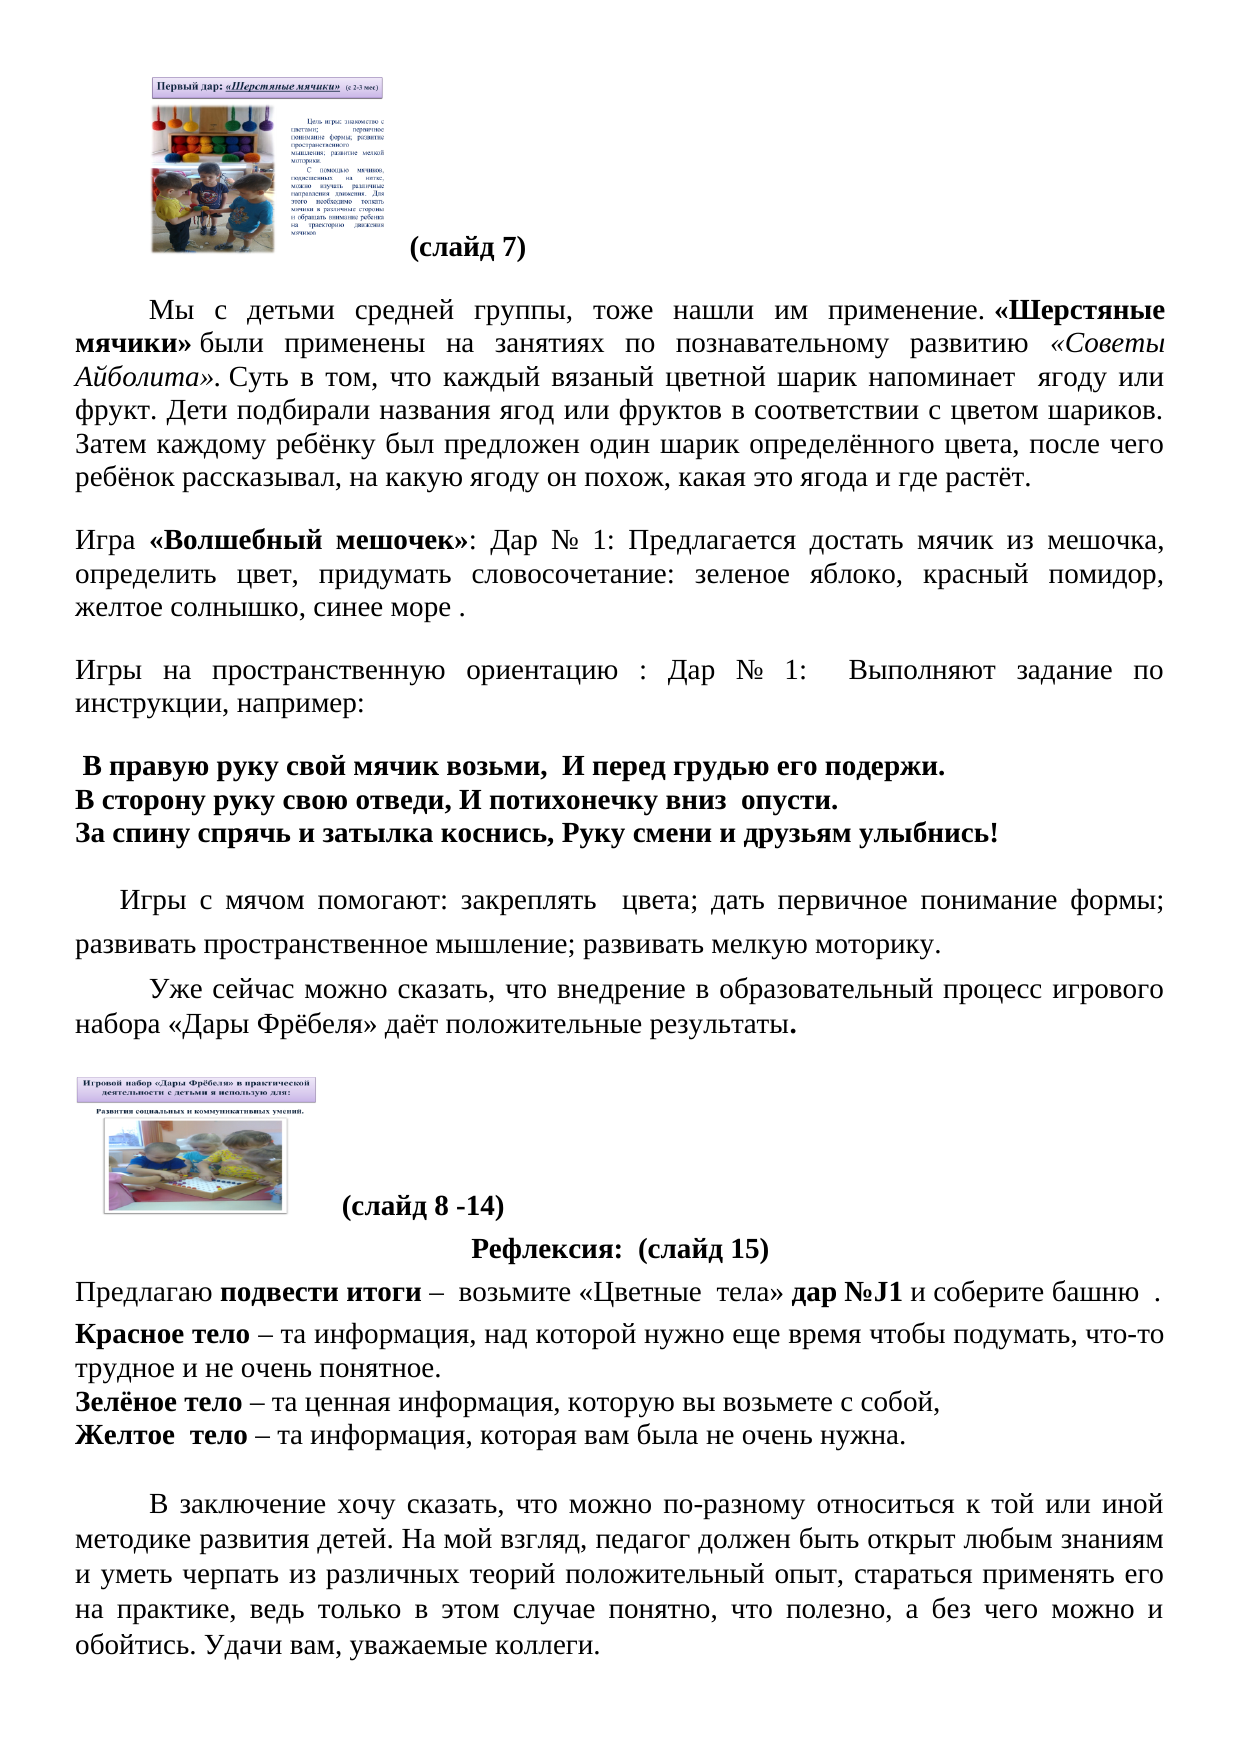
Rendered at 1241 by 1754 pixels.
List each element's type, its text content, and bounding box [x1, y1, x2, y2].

text За спину спрячь и затылка коснись, Руку смени и друзьям улыбнись! [75, 815, 1165, 849]
picture [75, 1075, 320, 1216]
text Уже сейчас можно сказать, что внедрение в образовательный процесс игрового набора «Дары Фрёбеля» даёт положительные результаты. [75, 969, 1165, 1040]
text Зелёное тело – та ценная информация, которую вы возьмете с собой, [75, 1384, 1165, 1417]
text Красное тело – та информация, над которой нужно еще время чтобы подумать, что-то трудное и не очень понятное. [75, 1317, 1165, 1384]
text Игра «Волшебный мешочек»: Дар № 1: Предлагается достать мячик из мешочка, определить цвет, придумать словосочетание: зеленое яблоко, красный помидор, желтое солнышко, синее море . [75, 522, 1165, 623]
text (слайд 7) [75, 75, 1165, 263]
text Рефлексия: (слайд 15) [75, 1231, 1165, 1264]
text Игры с мячом помогают: закреплять цвета; дать первичное понимание формы; развивать пространственное мышление; развивать мелкую моторику. [75, 882, 1165, 959]
text В сторону руку свою отведи, И потихонечку вниз опусти. [75, 782, 1165, 815]
text (слайд 8 -14) [75, 1075, 1165, 1221]
text В правую руку свой мячик возьми, И перед грудью его подержи. [75, 748, 1165, 782]
text Игры на пространственную ориентацию : Дар № 1: Выполняют задание по инструкции, например: [75, 652, 1165, 719]
picture [148, 75, 388, 257]
text Мы с детьми средней группы, тоже нашли им применение. «Шерстяные мячики» были применены на занятиях по познавательному развитию «Советы Айболита». Суть в том, что каждый вязаный цветной шарик напоминает ягоду или фрукт. Дети подбирали названия ягод или фруктов в соответствии с цветом шариков. Затем каждому ребёнку был предложен один шарик определённого цвета, после чего ребёнок рассказывал, на какую ягоду он похож, какая это ягода и где растёт. [75, 292, 1165, 493]
text Желтое тело – та информация, которая вам была не очень нужна. [75, 1417, 1165, 1451]
text В заключение хочу сказать, что можно по-разному относиться к той или иной методике развития детей. На мой взгляд, педагог должен быть открыт любым знаниям и уметь черпать из различных теорий положительный опыт, стараться применять его на практике, ведь только в этом случае понятно, что полезно, а без чего можно и обойтись. Удачи вам, уважаемые коллеги. [75, 1484, 1165, 1660]
text Предлагаю подвести итоги – возьмите «Цветные тела» дар №J1 и соберите башню . [75, 1274, 1165, 1307]
